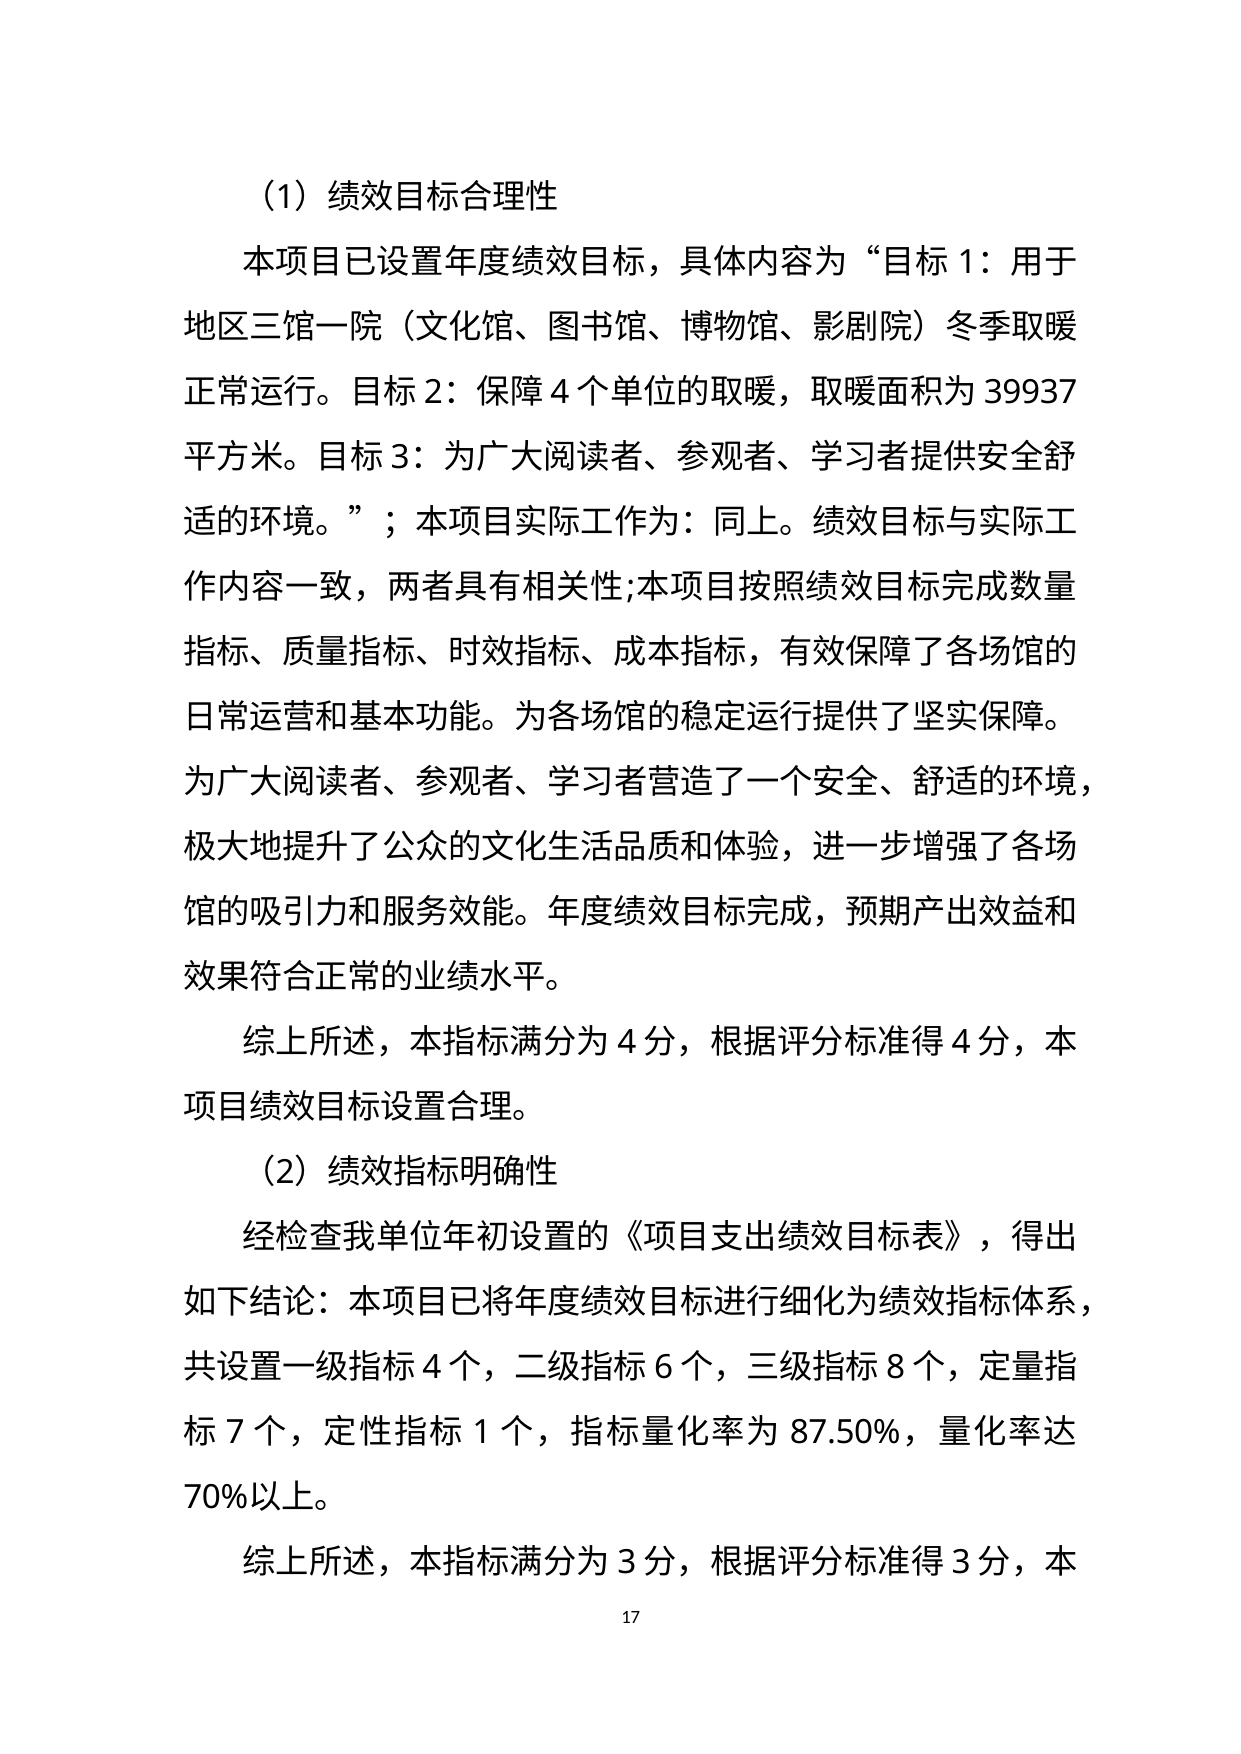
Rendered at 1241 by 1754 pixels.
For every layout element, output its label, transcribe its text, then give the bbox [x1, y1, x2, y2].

text 本项目已设置年度绩效目标，具体内容为“目标1：用于地区三馆一院（文化馆、图书馆、博物馆、影剧院）冬季取暖正常运行。目标2：保障4个单位的取暖，取暖面积为39937平方米。目标3：为广大阅读者、参观者、学习者提供安全舒适的环境。”；本项目实际工作为：同上。绩效目标与实际工作内容一致，两者具有相关性;本项目按照绩效目标完成数量指标、质量指标、时效指标、成本指标，有效保障了各场馆的日常运营和基本功能。为各场馆的稳定运行提供了坚实保障。为广大阅读者、参观者、学习者营造了一个安全、舒适的环境，极大地提升了公众的文化生活品质和体验，进一步增强了各场馆的吸引力和服务效能。年度绩效目标完成，预期产出效益和效果符合正常的业绩水平。 [183, 227, 1078, 1007]
text 经检查我单位年初设置的《项目支出绩效目标表》，得出如下结论：本项目已将年度绩效目标进行细化为绩效指标体系，共设置一级指标4个，二级指标6个，三级指标8个，定量指标7个，定性指标1个，指标量化率为87.50%，量化率达70%以上。 [183, 1202, 1078, 1527]
text （1）绩效目标合理性 [183, 162, 1078, 227]
text （2）绩效指标明确性 [183, 1137, 1078, 1202]
text 综上所述，本指标满分为4分，根据评分标准得4分，本项目绩效目标设置合理。 [183, 1007, 1078, 1137]
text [183, 1527, 1078, 1592]
